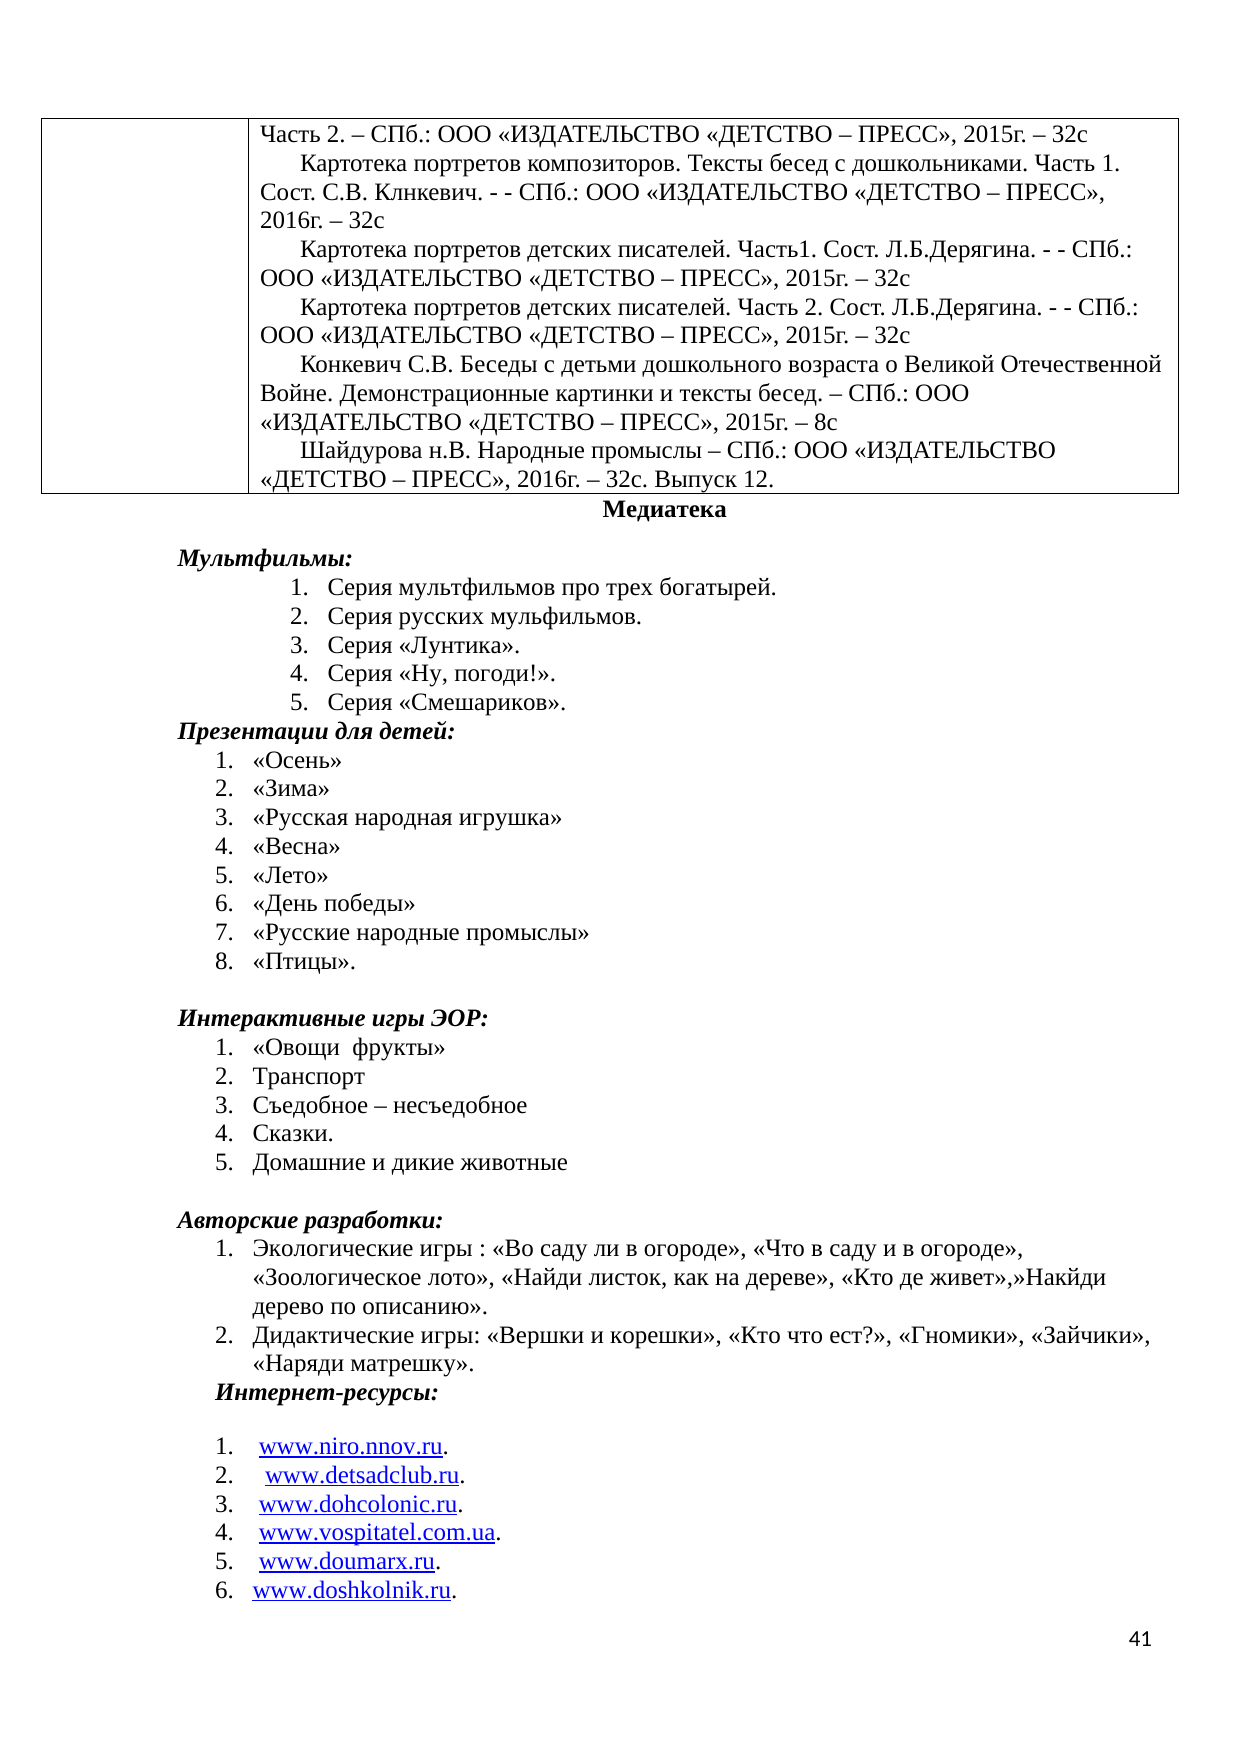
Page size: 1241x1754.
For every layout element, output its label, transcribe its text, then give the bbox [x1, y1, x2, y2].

text Интернет-ресурсы: [215, 1377, 1152, 1406]
list Домашние и дикие животные [215, 1147, 1152, 1176]
list Интерактивные игры ЭОР: [177, 1003, 1152, 1032]
list Авторские разработки: [177, 1205, 1152, 1233]
list «Весна» [215, 831, 1152, 860]
text Презентации для детей: [177, 716, 1152, 745]
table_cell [249, 119, 1178, 493]
list «Русская народная игрушка» [215, 802, 1152, 831]
list www.niro.nnov.ru. [215, 1431, 1152, 1460]
list www.dohcolonic.ru. [215, 1489, 1152, 1517]
list Сказки. [215, 1118, 1152, 1147]
list «День победы» [215, 888, 1152, 917]
list «Осень» [215, 745, 1152, 773]
list Серия «Смешариков». [290, 687, 1152, 716]
list Серия русских мульфильмов. [290, 601, 1152, 630]
text Мультфильмы: [177, 543, 1152, 572]
list Серия «Ну, погоди!». [290, 658, 1152, 687]
list «Птицы». [215, 946, 1152, 975]
list www.doumarx.ru. [215, 1546, 1152, 1575]
list Дидактические игры: «Вершки и корешки», «Кто что ест?», «Гномики», «Зайчики», «Наряди матрешку». [215, 1320, 1152, 1377]
list «Зима» [215, 773, 1152, 802]
list Съедобное – несъедобное [215, 1090, 1152, 1118]
list «Овощи фрукты» [215, 1032, 1152, 1061]
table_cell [42, 119, 248, 493]
list Экологические игры : «Во саду ли в огороде», «Что в саду и в огороде», «Зоологическое лото», «Найди листок, как на дереве», «Кто де живет»,»Накйди дерево по описанию». [215, 1233, 1152, 1320]
text Медиатека [177, 494, 1152, 523]
list www.vospitatel.com.ua. [215, 1517, 1152, 1546]
list «Русские народные промыслы» [215, 917, 1152, 946]
list «Лето» [215, 860, 1152, 888]
list Транспорт [215, 1061, 1152, 1090]
list www.detsadclub.ru. [215, 1460, 1152, 1489]
list www.doshkolnik.ru. [215, 1575, 1152, 1604]
list Серия мультфильмов про трех богатырей. [290, 572, 1152, 601]
list Серия «Лунтика». [290, 630, 1152, 658]
